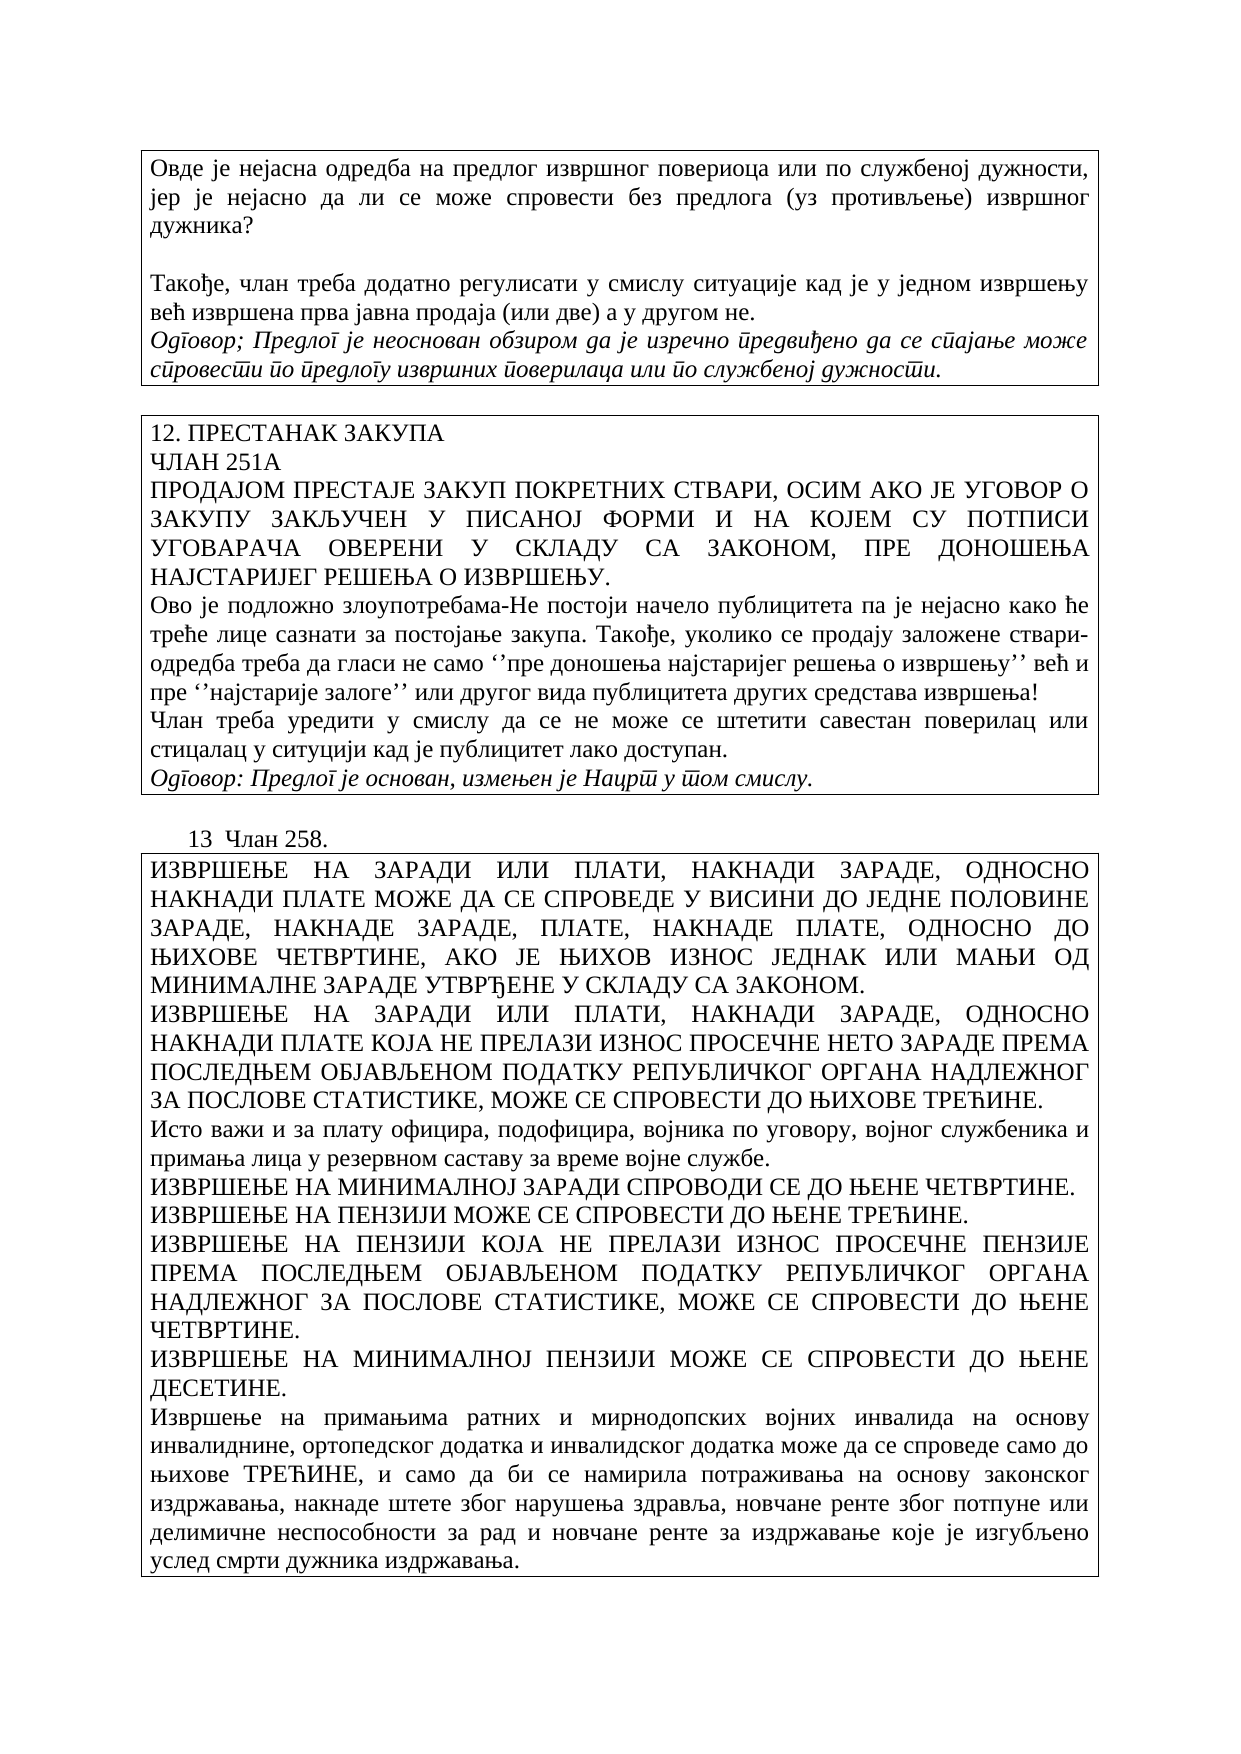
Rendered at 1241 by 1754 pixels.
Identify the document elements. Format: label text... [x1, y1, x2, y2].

text Извршење на примањима ратних и мирнодопских војних инвалида на основу инвалиднине, ортопедског додатка и инвалидског додатка може да се спроведе само до њихове ТРЕЋИНЕ, и само да би се намирила потраживања на основу законског издржавања, накнаде штете због нарушења здравља, новчане ренте због потпуне или делимичне неспособности за рад и новчане ренте за издржавање које је изгубљено услед смрти дужника издржавања. [142, 1399, 1098, 1576]
text ИЗВРШЕЊЕ НА ПЕНЗИЈИ КОЈА НЕ ПРЕЛАЗИ ИЗНОС ПРОСЕЧНЕ ПЕНЗИЈЕ ПРЕМА ПОСЛЕДЊЕМ ОБЈАВЉЕНОМ ПОДАТКУ РЕПУБЛИЧКОГ ОРГАНА НАДЛЕЖНОГ ЗА ПОСЛОВЕ СТАТИСТИКЕ, МОЖЕ СЕ СПРОВЕСТИ ДО ЊЕНЕ ЧЕТВРТИНЕ. [150, 1229, 1090, 1344]
text ИЗВРШЕЊЕ НА МИНИМАЛНОЈ ПЕНЗИЈИ МОЖЕ СЕ СПРОВЕСТИ ДО ЊЕНЕ ДЕСЕТИНЕ. [150, 1344, 1090, 1399]
text Исто важи и за плату официра, подофицира, војника по уговору, војног службеника и примања лица у резервном саставу за време војне службе. [150, 1114, 1090, 1172]
text Одговор; Предлог је неоснован обзиром да је изречно предвиђено да се спајање може спровести по предлогу извршних поверилаца или по службеној дужности. [142, 322, 1098, 385]
text Одговор: Предлог је основан, измењен је Нацрт у том смислу. [142, 760, 1098, 794]
text 12. ПРЕСТАНАК ЗАКУПА [142, 416, 1098, 447]
text ИЗВРШЕЊЕ НА ЗАРАДИ ИЛИ ПЛАТИ, НАКНАДИ ЗАРАДЕ, ОДНОСНО НАКНАДИ ПЛАТЕ КОЈА НЕ ПРЕЛАЗИ ИЗНОС ПРОСЕЧНЕ НЕТО ЗАРАДЕ ПРЕМА ПОСЛЕДЊЕМ ОБЈАВЉЕНОМ ПОДАТКУ РЕПУБЛИЧКОГ ОРГАНА НАДЛЕЖНОГ ЗА ПОСЛОВЕ СТАТИСТИКЕ, МОЖЕ СЕ СПРОВЕСТИ ДО ЊИХОВЕ ТРЕЋИНЕ. [150, 999, 1090, 1114]
list Члан 258. [187, 824, 1090, 852]
text ЧЛАН 251А [150, 447, 1090, 476]
text Члан треба уредити у смислу да се не може се штетити савестан поверилац или стицалац у ситуцији кад је публицитет лако доступан. [150, 706, 1090, 760]
text ПРОДАЈОМ ПРЕСТАЈЕ ЗАКУП ПОКРЕТНИХ СТВАРИ, ОСИМ АКО ЈЕ УГОВОР О ЗАКУПУ ЗАКЉУЧЕН У ПИСАНОЈ ФОРМИ И НА КОЈЕМ СУ ПОТПИСИ УГОВАРАЧА ОВЕРЕНИ У СКЛАДУ СА ЗАКОНОМ, ПРЕ ДОНОШЕЊА НАЈСТАРИЈЕГ РЕШЕЊА О ИЗВРШЕЊУ. [150, 476, 1090, 591]
text ИЗВРШЕЊЕ НА МИНИМАЛНОЈ ЗАРАДИ СПРОВОДИ СЕ ДО ЊЕНЕ ЧЕТВРТИНЕ. [150, 1172, 1090, 1201]
text Овде је нејасна одредба на предлог извршног повериоца или по службеној дужности, јер је нејасно да ли се може спровести без предлога (уз противљење) извршног дужника? [142, 151, 1098, 239]
text ИЗВРШЕЊЕ НА ПЕНЗИЈИ МОЖЕ СЕ СПРОВЕСТИ ДО ЊЕНЕ ТРЕЋИНЕ. [150, 1201, 1090, 1229]
text Ово је подложно злоупотребама-Не постоји начело публицитета па је нејасно како ће треће лице сазнати за постојање закупа. Такође, уколико се продају заложене ствари-одредба треба да гласи не само ‘’пре доношења најстаријег решења о извршењу’’ већ и пре ‘’најстарије залоге’’ или другог вида публицитета других средстава извршења! [150, 591, 1090, 706]
text ИЗВРШЕЊЕ НА ЗАРАДИ ИЛИ ПЛАТИ, НАКНАДИ ЗАРАДЕ, ОДНОСНО НАКНАДИ ПЛАТЕ МОЖЕ ДА СЕ СПРОВЕДЕ У ВИСИНИ ДО ЈЕДНЕ ПОЛОВИНЕ ЗАРАДЕ, НАКНАДЕ ЗАРАДЕ, ПЛАТЕ, НАКНАДЕ ПЛАТЕ, ОДНОСНО ДО ЊИХОВЕ ЧЕТВРТИНЕ, АКО ЈЕ ЊИХОВ ИЗНОС ЈЕДНАК ИЛИ МАЊИ ОД МИНИМАЛНЕ ЗАРАДЕ УТВРЂЕНЕ У СКЛАДУ СА ЗАКОНОМ. [142, 854, 1098, 999]
text Такође, члан треба додатно регулисати у смислу ситуације кад је у једном извршењу већ извршена прва јавна продаја (или две) а у другом не. [150, 268, 1090, 322]
